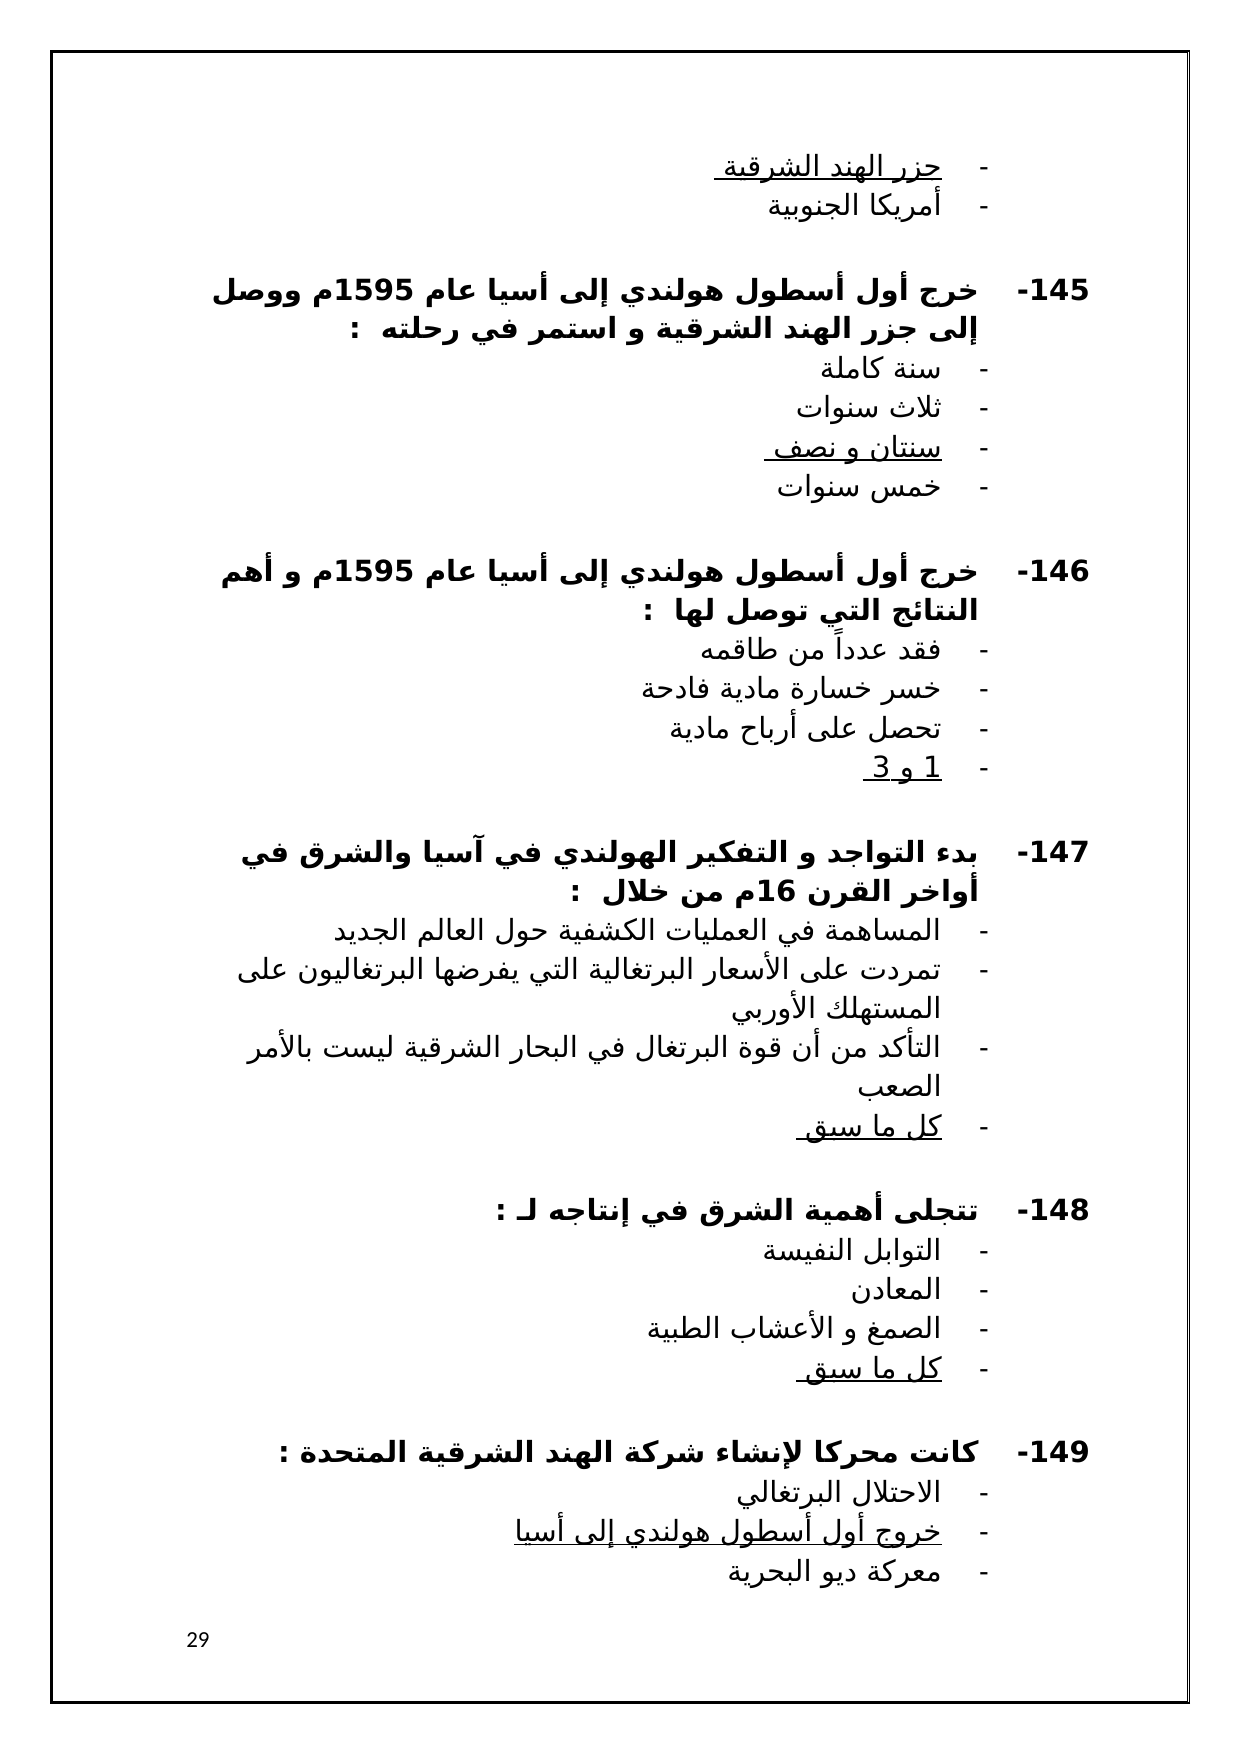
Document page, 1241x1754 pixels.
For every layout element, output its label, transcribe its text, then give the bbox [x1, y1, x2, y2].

list بدء التواجد و التفكير الهولندي في آسيا والشرق في أواخر القرن 16م من خلال : [186, 835, 1017, 908]
list خرج أول أسطول هولندي إلى أسيا عام 1595م ووصل إلى جزر الهند الشرقية و استمر في رحلته : [186, 273, 1017, 346]
list معركة ديو البحرية [186, 1553, 979, 1588]
list كل ما سبق [186, 1109, 979, 1143]
list أمريكا الجنوبية [186, 188, 979, 222]
list كل ما سبق [186, 1351, 979, 1385]
list خمس سنوات [186, 469, 979, 503]
list فقد عدداً من طاقمه [186, 632, 979, 666]
list التأكد من أن قوة البرتغال في البحار الشرقية ليست بالأمر الصعب [186, 1031, 979, 1104]
list تحصل على أرباح مادية [186, 711, 979, 745]
list الصمغ و الأعشاب الطبية [186, 1311, 979, 1346]
list كانت محركا لإنشاء شركة الهند الشرقية المتحدة : [186, 1436, 1017, 1470]
list سنة كاملة [186, 351, 979, 385]
list ثلاث سنوات [186, 390, 979, 424]
list خرج أول أسطول هولندي إلى أسيا عام 1595م و أهم النتائج التي توصل لها : [186, 554, 1017, 627]
list التوابل النفيسة [186, 1233, 979, 1267]
list تمردت على الأسعار البرتغالية التي يفرضها البرتغاليون على المستهلك الأوربي [186, 952, 979, 1026]
list المعادن [186, 1272, 979, 1306]
list الاحتلال البرتغالي [186, 1475, 979, 1509]
list 1 و 3 [186, 750, 979, 784]
list خروج أول أسطول هولندي إلى أسيا [186, 1514, 979, 1548]
list سنتان و نصف [186, 429, 979, 464]
list المساهمة في العمليات الكشفية حول العالم الجديد [186, 913, 979, 947]
list تتجلى أهمية الشرق في إنتاجه لـ : [186, 1194, 1017, 1228]
list خسر خسارة مادية فادحة [186, 671, 979, 706]
list جزر الهند الشرقية [186, 148, 979, 183]
